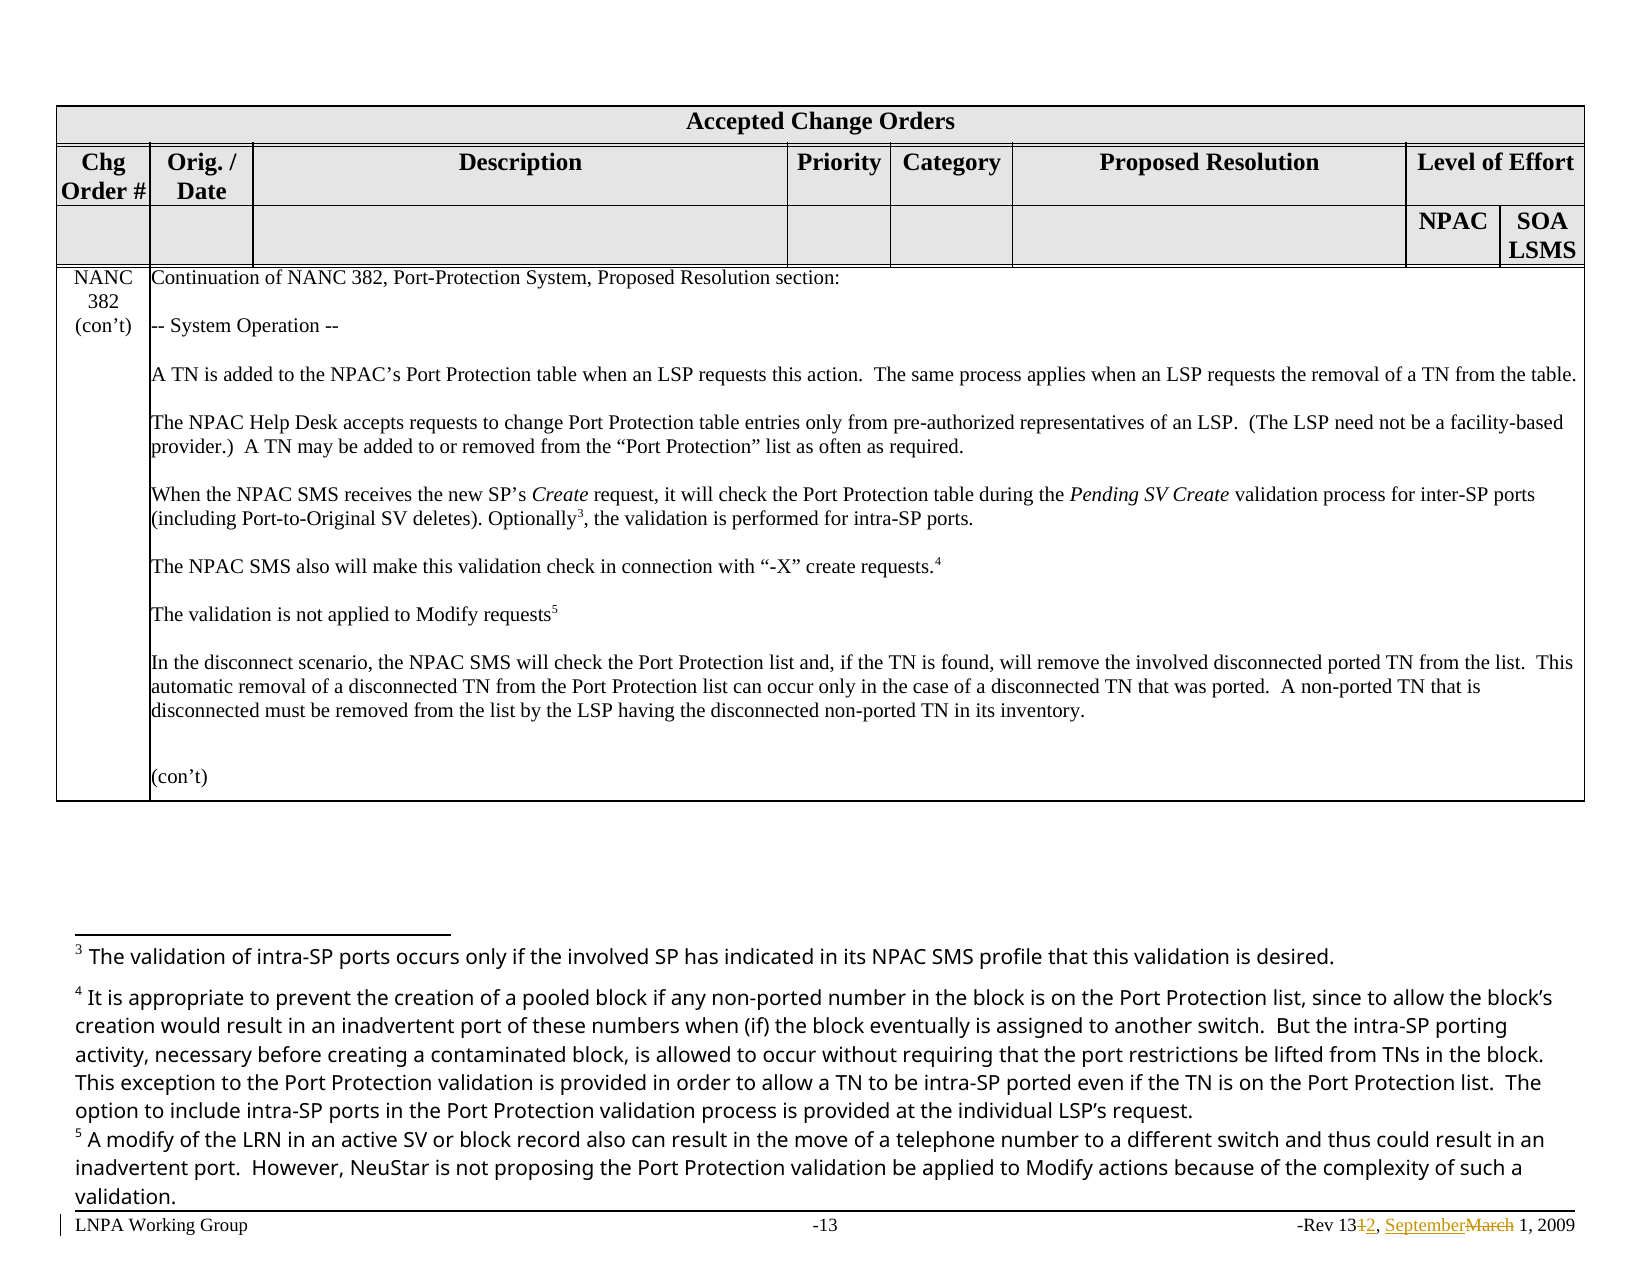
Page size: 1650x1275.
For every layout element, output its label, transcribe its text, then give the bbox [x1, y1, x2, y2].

table_cell NANC 382 (con’t) [57, 268, 149, 800]
table_cell [254, 206, 787, 264]
table_cell SOA LSMS [1501, 206, 1584, 264]
table_cell Category [891, 147, 1012, 205]
table_cell Chg Order # [57, 147, 149, 205]
table_cell [891, 206, 1012, 264]
table_header Accepted Change Orders [57, 107, 1584, 142]
table_cell [788, 206, 890, 264]
table_cell Continuation of NANC 382, Port-Protection System, Proposed Resolution section: -- System Operation -- A TN is added to the NPAC’s Port Protection table when an LSP requests this action. The same process applies when an LSP requests the removal of a TN from the table. The NPAC accepts requests to change Port Protection table entries only from pre-authorized representatives of an LSP. (The LSP need not be a facility-based provider.) A TN may be added to or removed from the “Port Protection” list as often as required. When the NPAC SMS receives the new SP’s Create request, it will check the Port Protection table during the Pending SV Create validation process for inter-SP ports (including Port-to-Original SV deletes). Optionally, the validation is performed for intra-SP ports. The NPAC SMS also will make this validation check in connection with “-X” create requests. The validation is not applied to Modify requests In the disconnect scenario, the NPAC SMS will check the Port Protection list and, if the TN is found, will remove the involved disconnected ported TN from the list. This automatic removal of a disconnected TN from the Port Protection list can occur only in the case of a disconnected TN that was ported. A non-ported TN that is disconnected must be removed from the list by the LSP having the disconnected non-ported TN in its inventory. (con’t) [151, 268, 1584, 800]
table_cell [151, 206, 252, 264]
table_cell Level of Effort [1407, 147, 1584, 205]
table_cell Priority [788, 147, 890, 205]
table_cell [1013, 206, 1405, 264]
table_cell NPAC [1407, 206, 1499, 264]
table_cell Proposed Resolution [1013, 147, 1405, 205]
table_cell [57, 206, 149, 264]
table_cell Orig. / Date [151, 147, 252, 205]
table_cell Description [254, 147, 787, 205]
